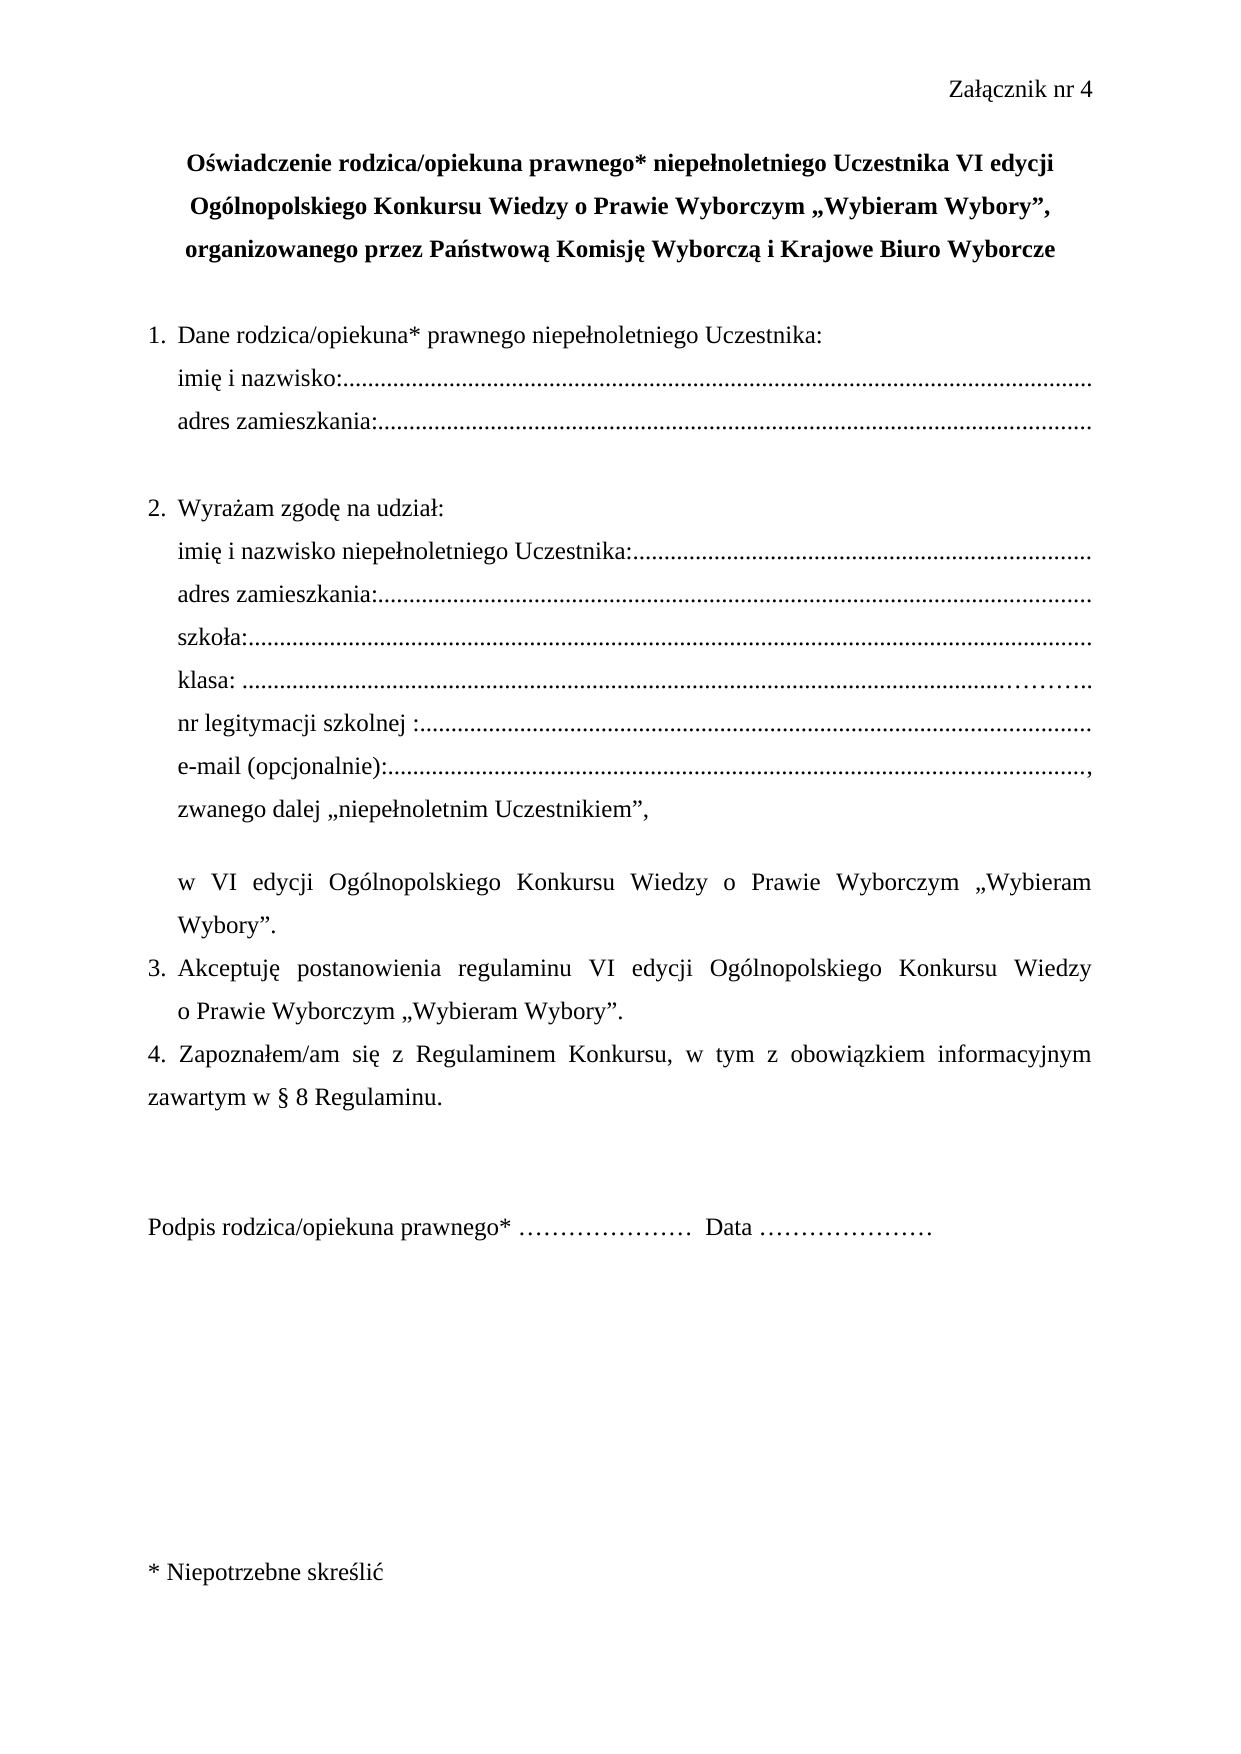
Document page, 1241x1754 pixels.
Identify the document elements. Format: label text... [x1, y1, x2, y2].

text nr legitymacji szkolnej : [177, 708, 1093, 737]
text e-mail (opcjonalnie): , [177, 751, 1093, 780]
text adres zamieszkania: [177, 579, 1093, 608]
text 1. Dane rodzica/opiekuna* prawnego niepełnoletniego Uczestnika: [148, 320, 1093, 349]
text 3. Akceptuję postanowienia regulaminu VI edycji Ogólnopolskiego Konkursu Wiedzy o Prawie Wyborczym „Wybieram Wybory”. [148, 953, 1093, 1025]
text Podpis rodzica/opiekuna prawnego* ………………… Data ………………… [148, 1212, 1093, 1241]
text * Niepotrzebne skreślić [148, 1557, 1093, 1586]
text Oświadczenie rodzica/opiekuna prawnego* niepełnoletniego Uczestnika VI edycji Ogólnopolskiego Konkursu Wiedzy o Prawie Wyborczym „Wybieram Wybory”, organizowanego przez Państwową Komisję Wyborczą i Krajowe Biuro Wyborcze [148, 148, 1093, 263]
text zwanego dalej „niepełnoletnim Uczestnikiem”, [177, 794, 1093, 823]
text 4. Zapoznałem/am się z Regulaminem Konkursu, w tym z obowiązkiem informacyjnym zawartym w § 8 Regulaminu. [148, 1039, 1093, 1111]
text klasa: ……….. [177, 665, 1093, 694]
text imię i nazwisko niepełnoletniego Uczestnika: [177, 536, 1093, 564]
text szkoła: [177, 622, 1093, 651]
text w VI edycji Ogólnopolskiego Konkursu Wiedzy o Prawie Wyborczym „Wybieram Wybory”. [177, 867, 1093, 939]
text imię i nazwisko: [177, 363, 1093, 392]
text adres zamieszkania: [177, 406, 1093, 435]
text 2. Wyrażam zgodę na udział: [148, 493, 1093, 521]
